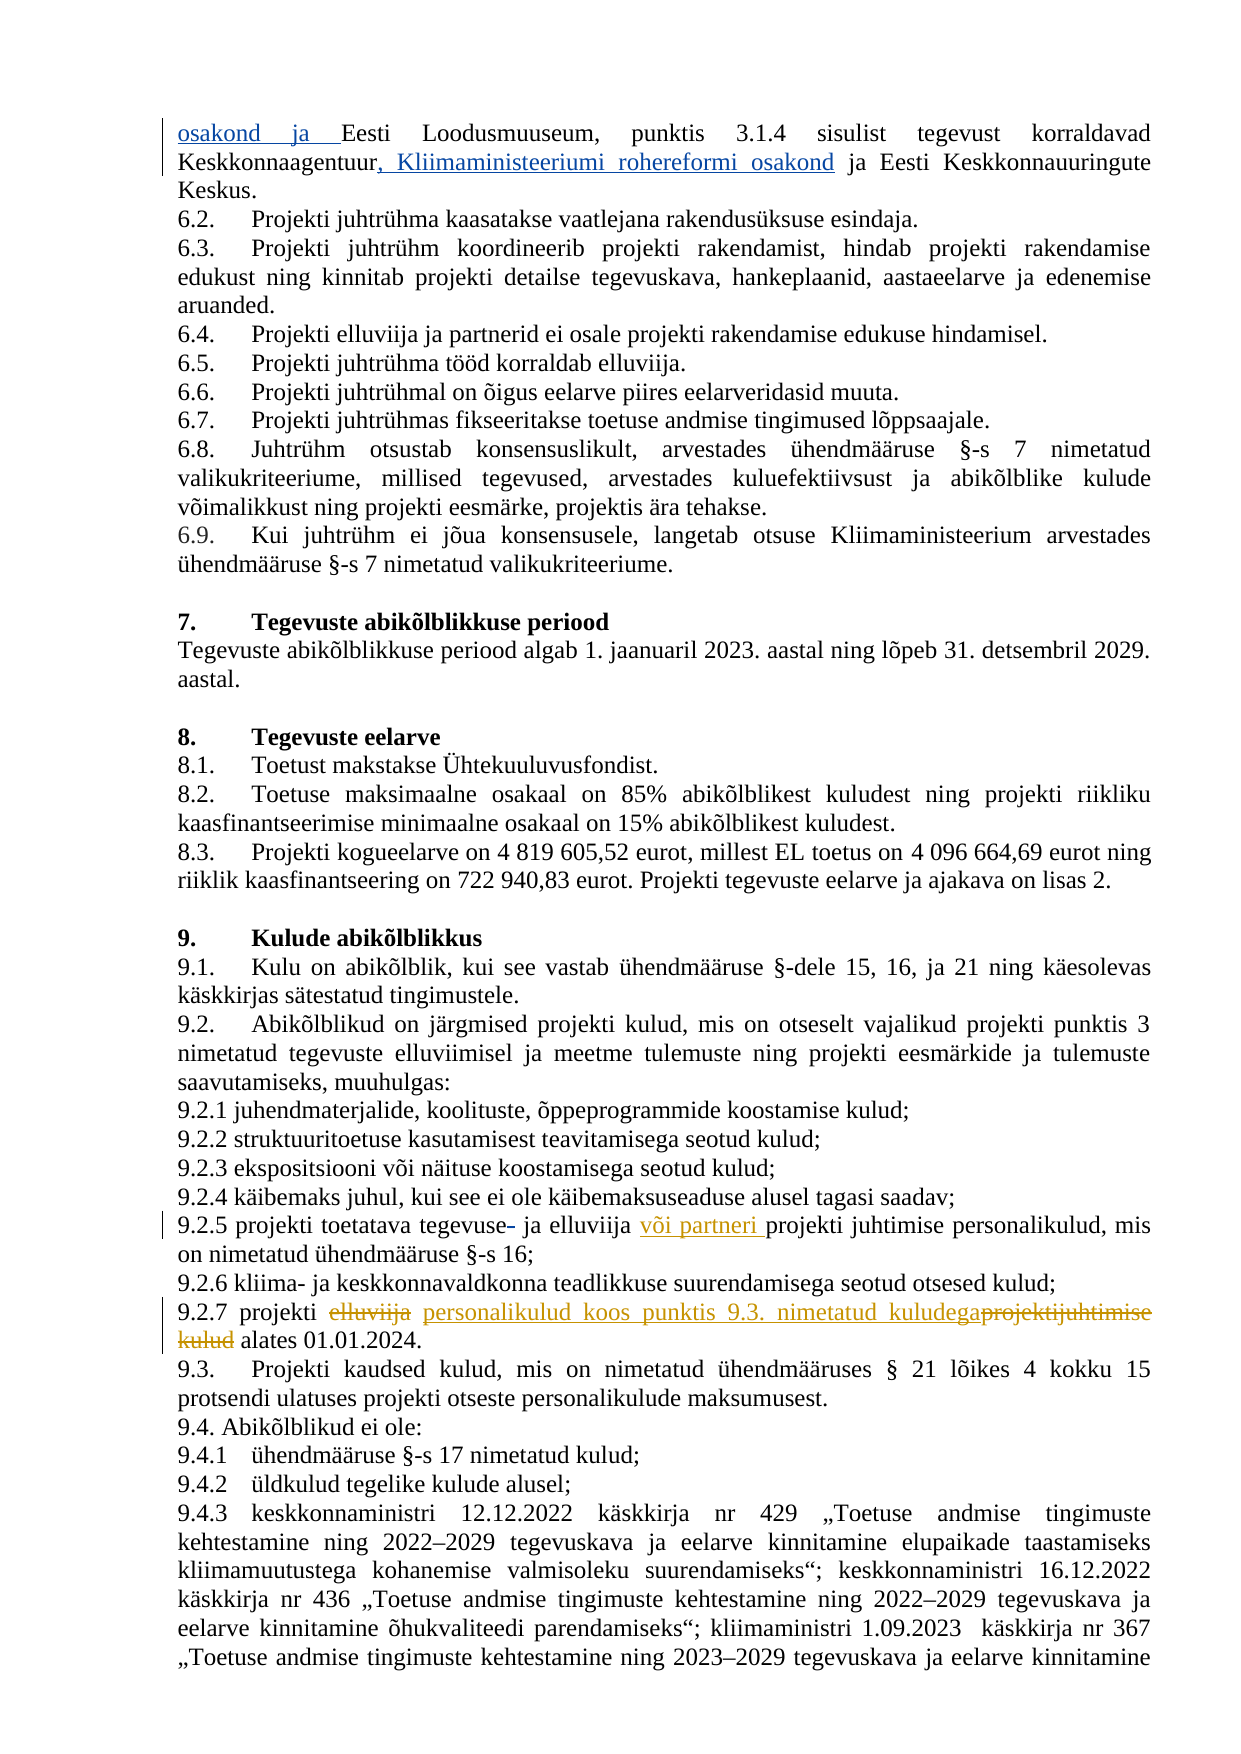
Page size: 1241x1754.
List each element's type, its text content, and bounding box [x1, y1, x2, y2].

text 9.2.3 ekspositsiooni või näituse koostamisega seotud kulud; [177, 1153, 1152, 1182]
text 6.5. Projekti juhtrühma tööd korraldab elluviija. [177, 348, 1152, 377]
text 9.1. Kulu on abikõlblik, kui see vastab ühendmääruse §-dele 15, 16, ja 21 ning käesolevas käskkirjas sätestatud tingimustele. [177, 952, 1152, 1009]
text 9. Kulude abikõlblikkus [177, 923, 1152, 952]
text 9.2. Abikõlblikud on järgmised projekti kulud, mis on otseselt vajalikud projekti punktis 3 nimetatud tegevuste elluviimisel ja meetme tulemuste ning projekti eesmärkide ja tulemuste saavutamiseks, muuhulgas: [177, 1009, 1152, 1096]
text 9.4.2 üldkulud tegelike kulude alusel; [177, 1469, 1152, 1498]
text 9.4. Abikõlblikud ei ole: [177, 1412, 1152, 1441]
text Tegevuste abikõlblikkuse periood algab 1. jaanuaril 2023. aastal ning lõpeb 31. detsembril 2029. aastal. [177, 636, 1152, 693]
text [177, 1498, 1152, 1671]
text 8. Tegevuste eelarve [177, 722, 1152, 751]
text 6.9. Kui juhtrühm ei jõua konsensusele, langetab otsuse Kliimaministeerium arvestades ühendmääruse §-s 7 nimetatud valikukriteeriume. [177, 521, 1152, 578]
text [177, 118, 1152, 204]
text 6.8. Juhtrühm otsustab konsensuslikult, arvestades ühendmääruse §-s 7 nimetatud valikukriteeriume, millised tegevused, arvestades kuluefektiivsust ja abikõlblike kulude võimalikkust ning projekti eesmärke, projektis ära tehakse. [177, 434, 1152, 521]
text 9.2.4 käibemaks juhul, kui see ei ole käibemaksuseaduse alusel tagasi saadav; [177, 1182, 1152, 1211]
text 6.2. Projekti juhtrühma kaasatakse vaatlejana rakendusüksuse esindaja. [177, 204, 1152, 233]
text 9.2.2 struktuuritoetuse kasutamisest teavitamisega seotud kulud; [177, 1124, 1152, 1153]
text 9.4.1 ühendmääruse §-s 17 nimetatud kulud; [177, 1441, 1152, 1469]
text 9.2.5 projekti toetatava tegevuse ja elluviija projekti juhtimise personalikulud, mis on nimetatud ühendmääruse §-s 16; [177, 1211, 1152, 1268]
text 9.2.6 kliima- ja keskkonnavaldkonna teadlikkuse suurendamisega seotud otsesed kulud; [177, 1268, 1152, 1297]
text 9.3. Projekti kaudsed kulud, mis on nimetatud ühendmääruses § 21 lõikes 4 kokku 15 protsendi ulatuses projekti otseste personalikulude maksumusest. [177, 1354, 1152, 1412]
text 6.7. Projekti juhtrühmas fikseeritakse toetuse andmise tingimused lõppsaajale. [177, 406, 1152, 434]
text 6.6. Projekti juhtrühmal on õigus eelarve piires eelarveridasid muuta. [177, 377, 1152, 406]
text 6.4. Projekti elluviija ja partnerid ei osale projekti rakendamise edukuse hindamisel. [177, 319, 1152, 348]
text 8.3. Projekti kogueelarve on 4 819 605,52 eurot, millest EL toetus on 4 096 664,69 eurot ning riiklik kaasfinantseering on 722 940,83 eurot. Projekti tegevuste eelarve ja ajakava on lisas 2. [177, 837, 1152, 894]
text 7. Tegevuste abikõlblikkuse periood [177, 607, 1152, 636]
text 9.2.7 projekti alates 01.01.2024. [177, 1297, 1152, 1354]
text 9.2.1 juhendmaterjalide, koolituste, õppeprogrammide koostamise kulud; [177, 1096, 1152, 1124]
text 8.2. Toetuse maksimaalne osakaal on 85% abikõlblikest kuludest ning projekti riikliku kaasfinantseerimise minimaalne osakaal on 15% abikõlblikest kuludest. [177, 779, 1152, 837]
text 8.1. Toetust makstakse Ühtekuuluvusfondist. [177, 751, 1152, 779]
text 6.3. Projekti juhtrühm koordineerib projekti rakendamist, hindab projekti rakendamise edukust ning kinnitab projekti detailse tegevuskava, hankeplaanid, aastaeelarve ja edenemise aruanded. [177, 233, 1152, 319]
